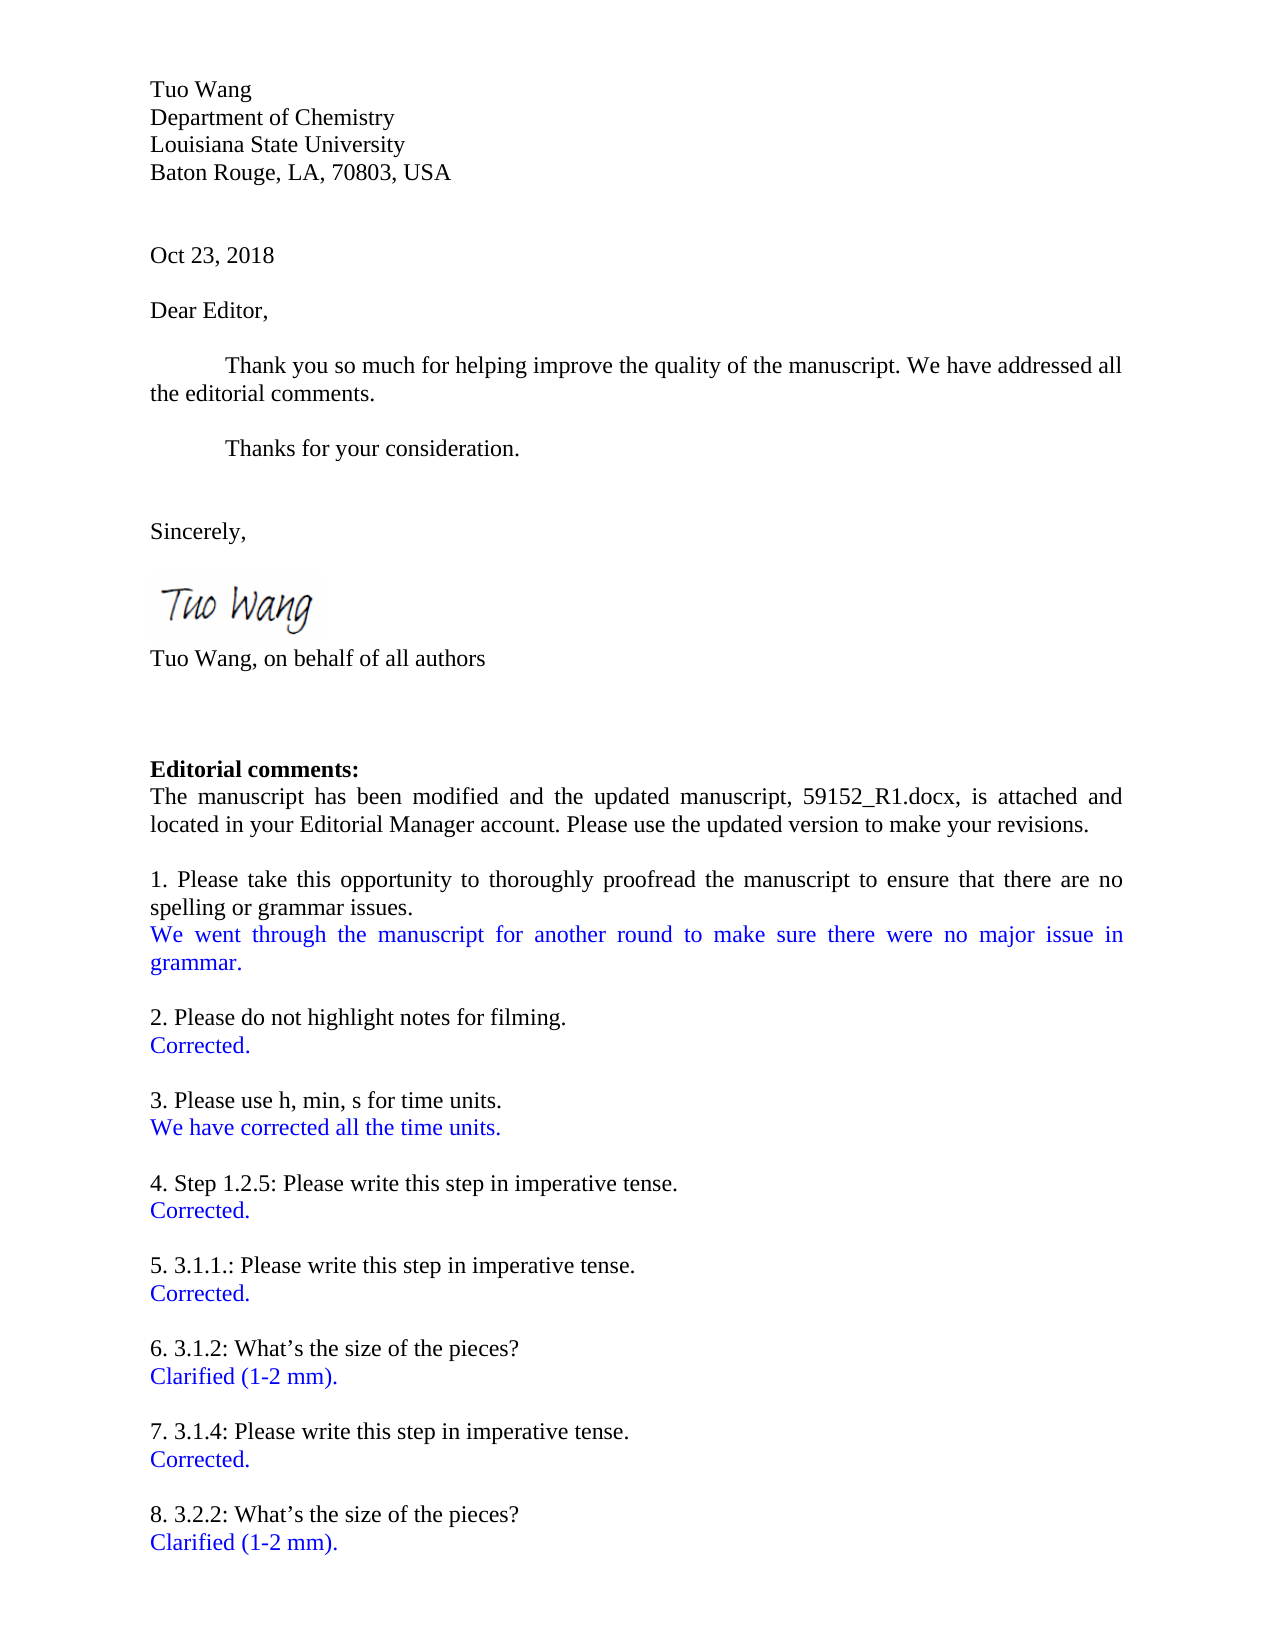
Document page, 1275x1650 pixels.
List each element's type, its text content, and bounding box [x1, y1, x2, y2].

text Corrected. [150, 1031, 1125, 1058]
text The manuscript has been modified and the updated manuscript, 59152_R1.docx, is attached and located in your Editorial Manager account. Please use the updated version to make your revisions. [150, 782, 1125, 837]
text Tuo Wang [150, 75, 1125, 103]
text Corrected. [150, 1196, 1125, 1224]
text Thanks for your consideration. [150, 434, 1125, 461]
text 1. Please take this opportunity to thoroughly proofread the manuscript to ensure that there are no spelling or grammar issues. [150, 865, 1125, 920]
text 2. Please do not highlight notes for filming. [150, 1003, 1125, 1031]
text Dear Editor, [150, 296, 1125, 323]
text Baton Rouge, LA, 70803, USA [150, 158, 1125, 185]
text 6. 3.1.2: What’s the size of the pieces? [150, 1334, 1125, 1362]
text 8. 3.2.2: What’s the size of the pieces? [150, 1500, 1125, 1527]
text We went through the manuscript for another round to make sure there were no major issue in grammar. [150, 920, 1125, 975]
text Editorial comments: [150, 754, 1125, 782]
text Tuo Wang, on behalf of all authors [150, 644, 1075, 672]
text Clarified (1-2 mm). [150, 1362, 1125, 1389]
text Clarified (1-2 mm). [150, 1527, 1125, 1555]
picture [150, 571, 324, 645]
text 4. Step 1.2.5: Please write this step in imperative tense. [150, 1169, 1125, 1196]
text Department of Chemistry [150, 103, 1125, 130]
text We have corrected all the time units. [150, 1113, 1125, 1141]
text Corrected. [150, 1279, 1125, 1307]
text Thank you so much for helping improve the quality of the manuscript. We have addressed all the editorial comments. [150, 351, 1125, 406]
text 3. Please use h, min, s for time units. [150, 1086, 1125, 1113]
text 5. 3.1.1.: Please write this step in imperative tense. [150, 1251, 1125, 1279]
text 7. 3.1.4: Please write this step in imperative tense. [150, 1417, 1125, 1445]
text Sincerely, [150, 517, 1125, 544]
text Oct 23, 2018 [150, 241, 1125, 268]
text Corrected. [150, 1445, 1125, 1472]
text Louisiana State University [150, 130, 1125, 158]
